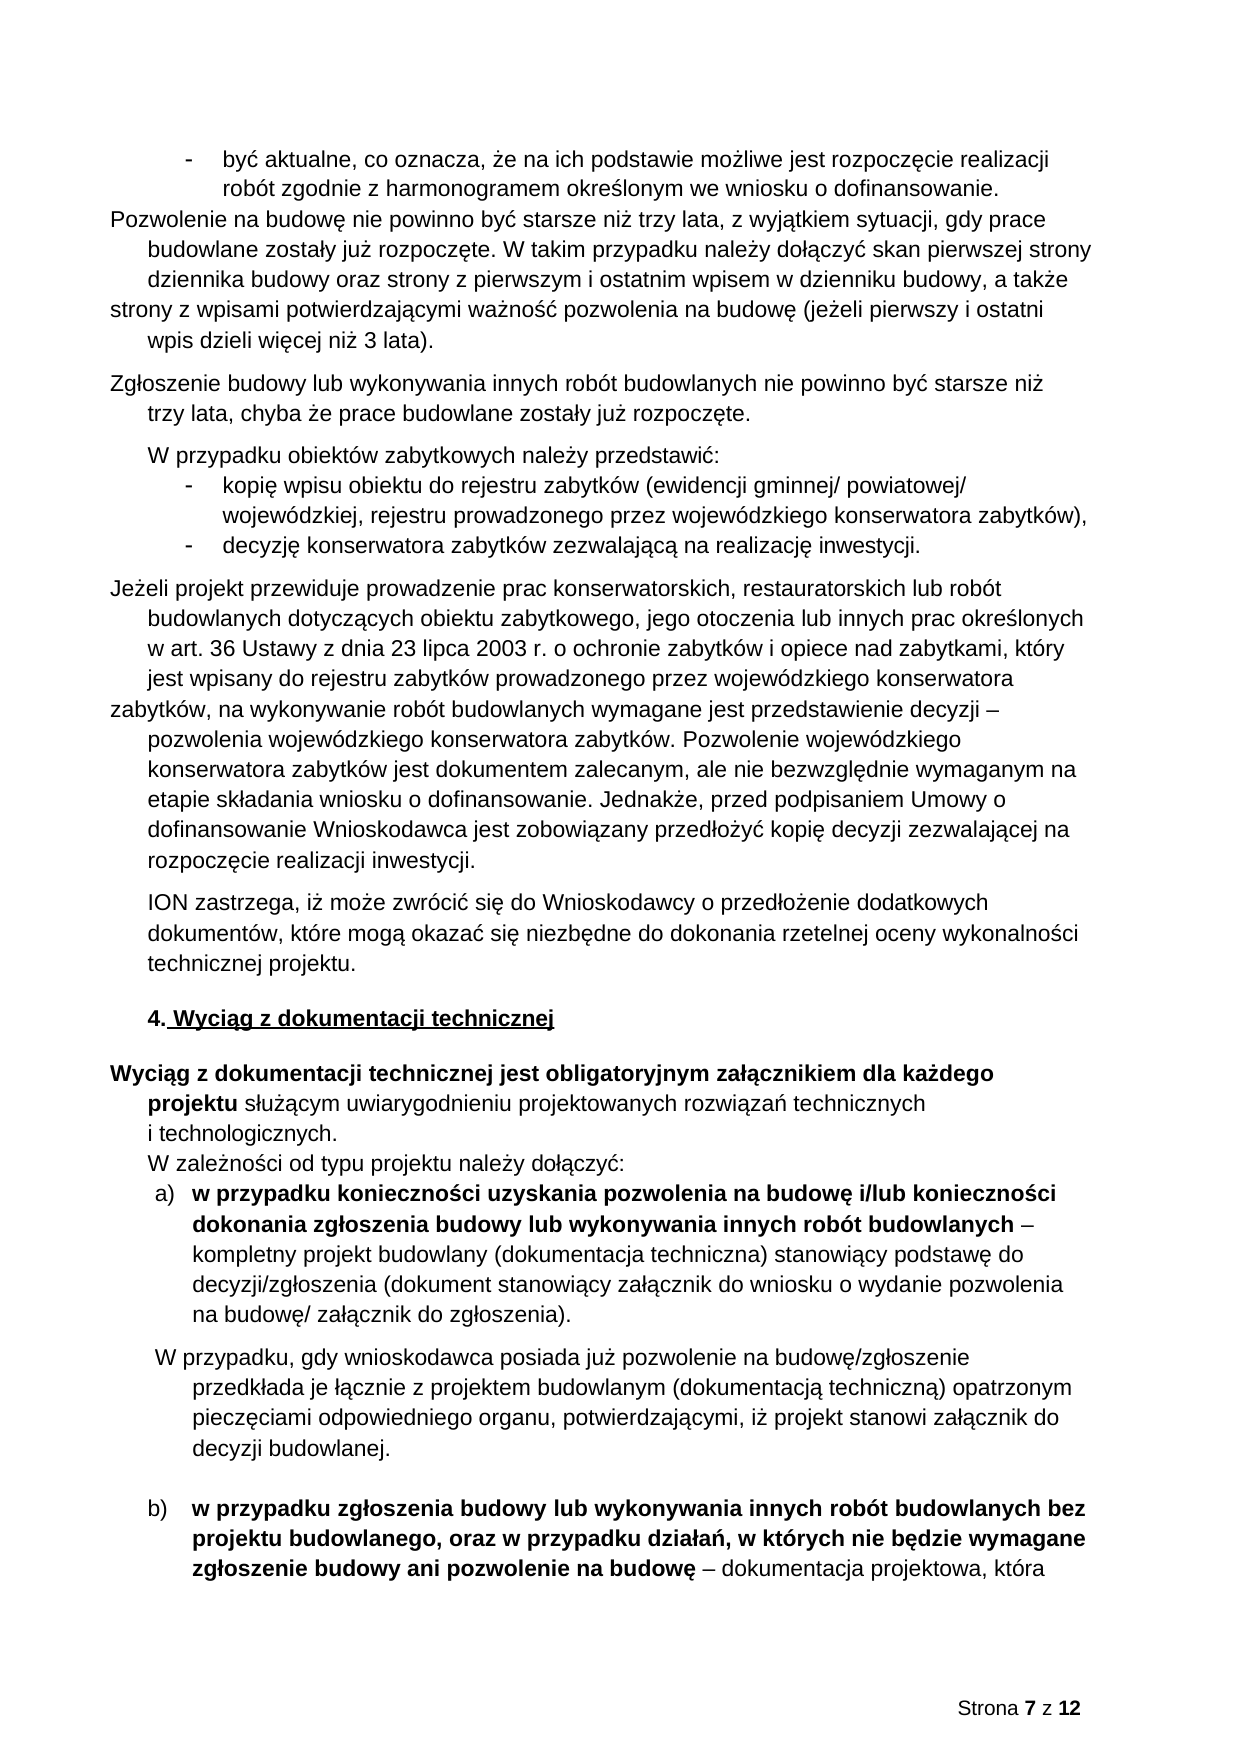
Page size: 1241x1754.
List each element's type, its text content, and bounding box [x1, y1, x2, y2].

text W przypadku, gdy wnioskodawca posiada już pozwolenie na budowę/zgłoszenie przedkłada je łącznie z projektem budowlanym (dokumentacją techniczną) opatrzonym pieczęciami odpowiedniego organu, potwierdzającymi, iż projekt stanowi załącznik do decyzji budowlanej. [154, 1344, 1086, 1461]
text W przypadku obiektów zabytkowych należy przedstawić: [147, 442, 1122, 469]
list decyzję konserwatora zabytków zezwalającą na realizację inwestycji. [185, 532, 1122, 558]
text ION zastrzega, iż może zwrócić się do Wnioskodawcy o przedłożenie dodatkowych [147, 889, 1122, 916]
list w przypadku zgłoszenia budowy lub wykonywania innych robót budowlanych bez projektu budowlanego, oraz w przypadku działań, w których nie będzie wymagane zgłoszenie budowy ani pozwolenie na budowę – dokumentacja projektowa, która [147, 1495, 1086, 1582]
text dokumentów, które mogą okazać się niezbędne do dokonania rzetelnej oceny wykonalności technicznej projektu. [147, 920, 1122, 976]
text Zgłoszenie budowy lub wykonywania innych robót budowlanych nie powinno być starsze niż trzy lata, chyba że prace budowlane zostały już rozpoczęte. [110, 369, 1086, 426]
list kopię wpisu obiektu do rejestru zabytków (ewidencji gminnej/ powiatowej/ wojewódzkiej, rejestru prowadzonego przez wojewódzkiego konserwatora zabytków), [185, 472, 1088, 528]
text zabytków, na wykonywanie robót budowlanych wymagane jest przedstawienie decyzji – pozwolenia wojewódzkiego konserwatora zabytków. Pozwolenie wojewódzkiego konserwatora zabytków jest dokumentem zalecanym, ale nie bezwzględnie wymaganym na etapie składania wniosku o dofinansowanie. Jednakże, przed podpisaniem Umowy o dofinansowanie Wnioskodawca jest zobowiązany przedłożyć kopię decyzji zezwalającej na rozpoczęcie realizacji inwestycji. [110, 696, 1086, 873]
list być aktualne, co oznacza, że na ich podstawie możliwe jest rozpoczęcie realizacji robót zgodnie z harmonogramem określonym we wniosku o dofinansowanie. [185, 146, 1049, 202]
text Pozwolenie na budowę nie powinno być starsze niż trzy lata, z wyjątkiem sytuacji, gdy prace budowlane zostały już rozpoczęte. W takim przypadku należy dołączyć skan pierwszej strony dziennika budowy oraz strony z pierwszym i ostatnim wpisem w dzienniku budowy, a także [110, 206, 1092, 292]
text strony z wpisami potwierdzającymi ważność pozwolenia na budowę (jeżeli pierwszy i ostatni wpis dzieli więcej niż 3 lata). [110, 296, 1086, 353]
text i technologicznych. [147, 1120, 1122, 1146]
text Wyciąg z dokumentacji technicznej jest obligatoryjnym załącznikiem dla każdego projektu służącym uwiarygodnieniu projektowanych rozwiązań technicznych [110, 1060, 1086, 1116]
text W zależności od typu projektu należy dołączyć: [147, 1150, 1122, 1176]
subtitle Wyciąg z dokumentacji technicznej [147, 1004, 1122, 1031]
text Jeżeli projekt przewiduje prowadzenie prac konserwatorskich, restauratorskich lub robót budowlanych dotyczących obiektu zabytkowego, jego otoczenia lub innych prac określonych w art. 36 Ustawy z dnia 23 lipca 2003 r. o ochronie zabytków i opiece nad zabytkami, który jest wpisany do rejestru zabytków prowadzonego przez wojewódzkiego konserwatora [110, 575, 1086, 692]
list w przypadku konieczności uzyskania pozwolenia na budowę i/lub konieczności dokonania zgłoszenia budowy lub wykonywania innych robót budowlanych – kompletny projekt budowlany (dokumentacja techniczna) stanowiący podstawę do decyzji/zgłoszenia (dokument stanowiący załącznik do wniosku o wydanie pozwolenia na budowę/ załącznik do zgłoszenia). [154, 1180, 1063, 1327]
